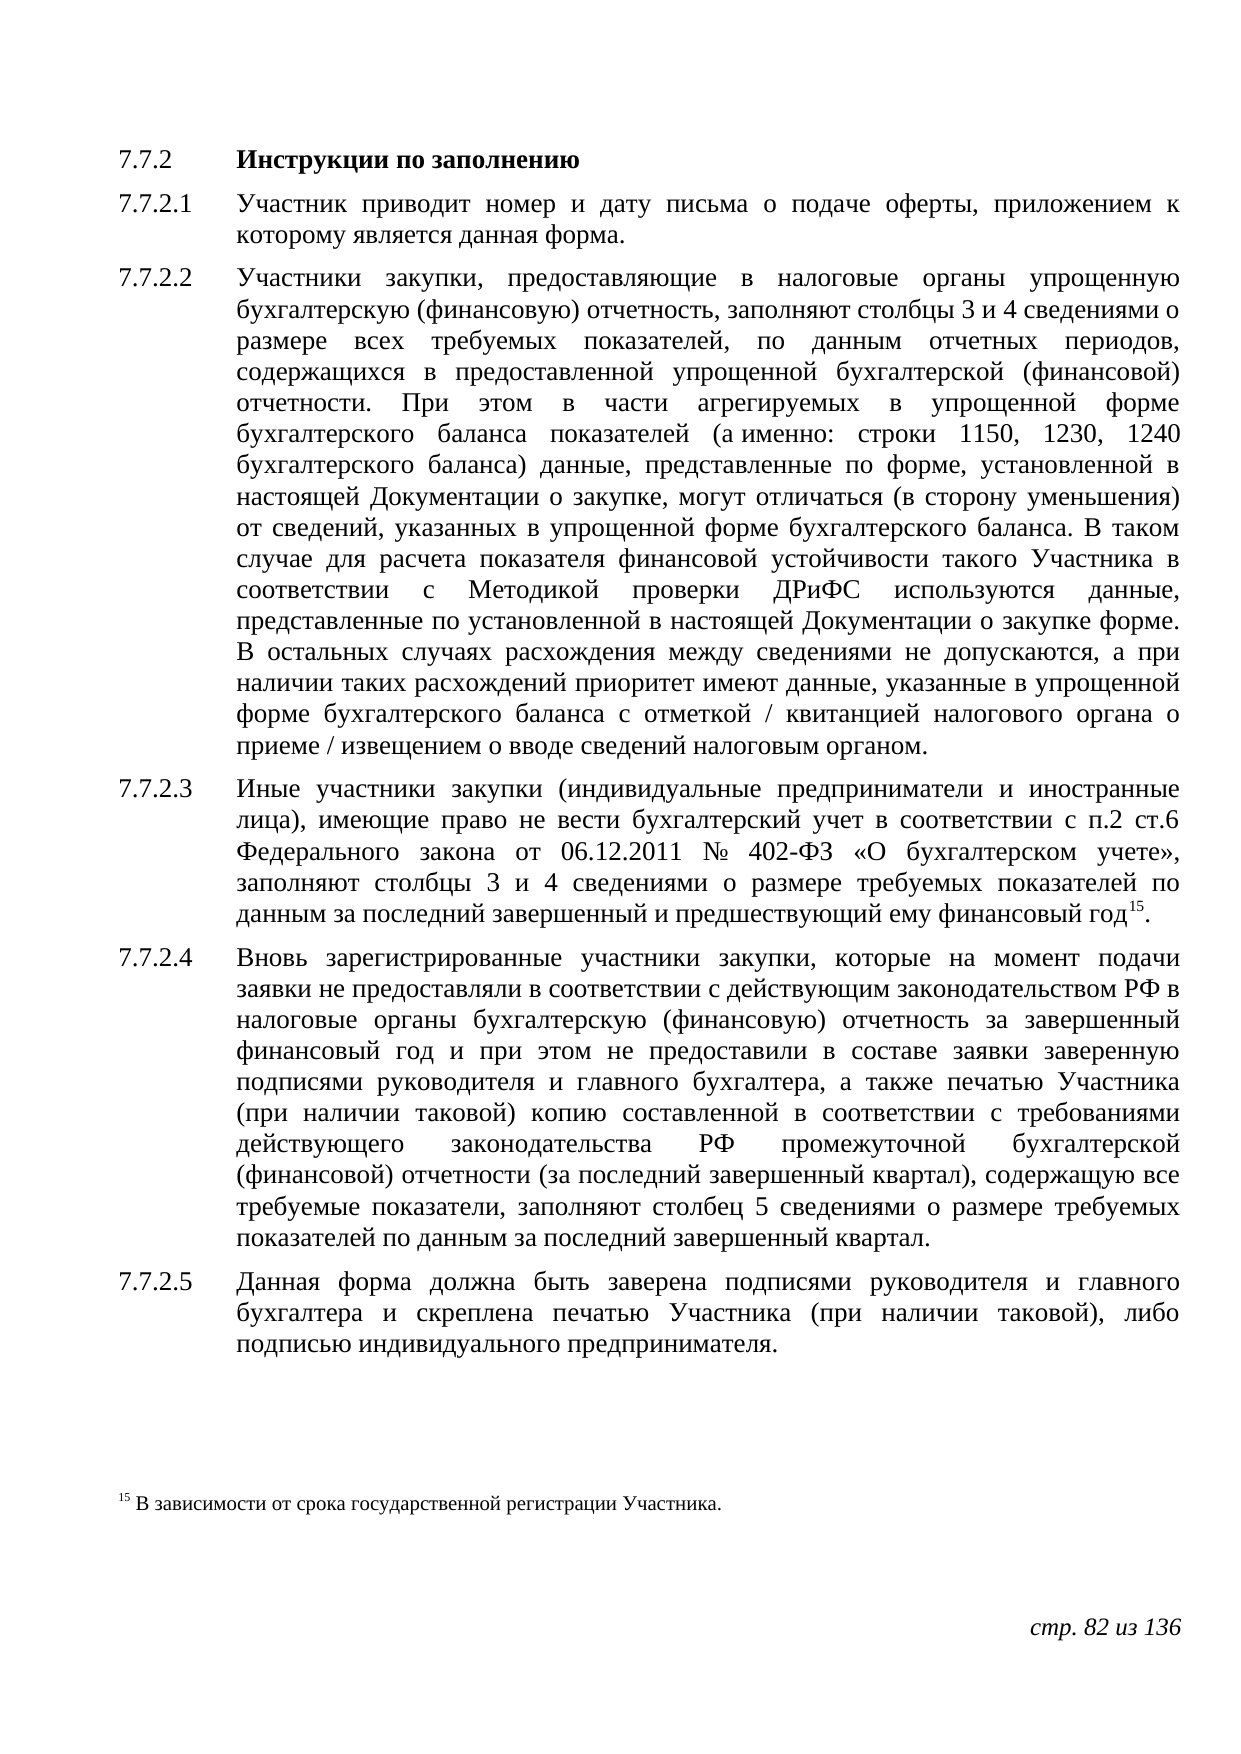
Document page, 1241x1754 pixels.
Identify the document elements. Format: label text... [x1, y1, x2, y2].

text Вновь зарегистрированные участники закупки, которые на момент подачи заявки не предоставляли в соответствии с действующим законодательством РФ в налоговые органы бухгалтерскую (финансовую) отчетность за завершенный финансовый год и при этом не предоставили в составе заявки заверенную подписями руководителя и главного бухгалтера, а также печатью Участника (при наличии таковой) копию составленной в соответствии с требованиями действующего законодательства РФ промежуточной бухгалтерской (финансовой) отчетности (за последний завершенный квартал), содержащую все требуемые показатели, заполняют столбец 5 сведениями о размере требуемых показателей по данным за последний завершенный квартал. [118, 941, 1181, 1252]
text Инструкции по заполнению [118, 143, 1181, 174]
text Участники закупки, предоставляющие в налоговые органы упрощенную бухгалтерскую (финансовую) отчетность, заполняют столбцы 3 и 4 сведениями о размере всех требуемых показателей, по данным отчетных периодов, содержащихся в предоставленной упрощенной бухгалтерской (финансовой) отчетности. При этом в части агрегируемых в упрощенной форме бухгалтерского баланса показателей (а именно: строки 1150, 1230, 1240 бухгалтерского баланса) данные, представленные по форме, установленной в настоящей Документации о закупке, могут отличаться (в сторону уменьшения) от сведений, указанных в упрощенной форме бухгалтерского баланса. В таком случае для расчета показателя финансовой устойчивости такого Участника в соответствии с Методикой проверки ДРиФС используются данные, представленные по установленной в настоящей Документации о закупке форме. В остальных случаях расхождения между сведениями не допускаются, а при наличии таких расхождений приоритет имеют данные, указанные в упрощенной форме бухгалтерского баланса с отметкой / квитанцией налогового органа о приеме / извещением о вводе сведений налоговым органом. [118, 262, 1181, 760]
text Данная форма должна быть заверена подписями руководителя и главного бухгалтера и скреплена печатью Участника (при наличии таковой), либо подписью индивидуального предпринимателя. [118, 1264, 1181, 1358]
text Участник приводит номер и дату письма о подаче оферты, приложением к которому является данная форма. [118, 187, 1181, 249]
text Иные участники закупки (индивидуальные предприниматели и иностранные лица), имеющие право не вести бухгалтерский учет в соответствии с п.2 ст.6 Федерального закона от 06.12.2011 № 402-ФЗ «О бухгалтерском учете», заполняют столбцы 3 и 4 сведениями о размере требуемых показателей по данным за последний завершенный и предшествующий ему финансовый год. [118, 772, 1181, 928]
